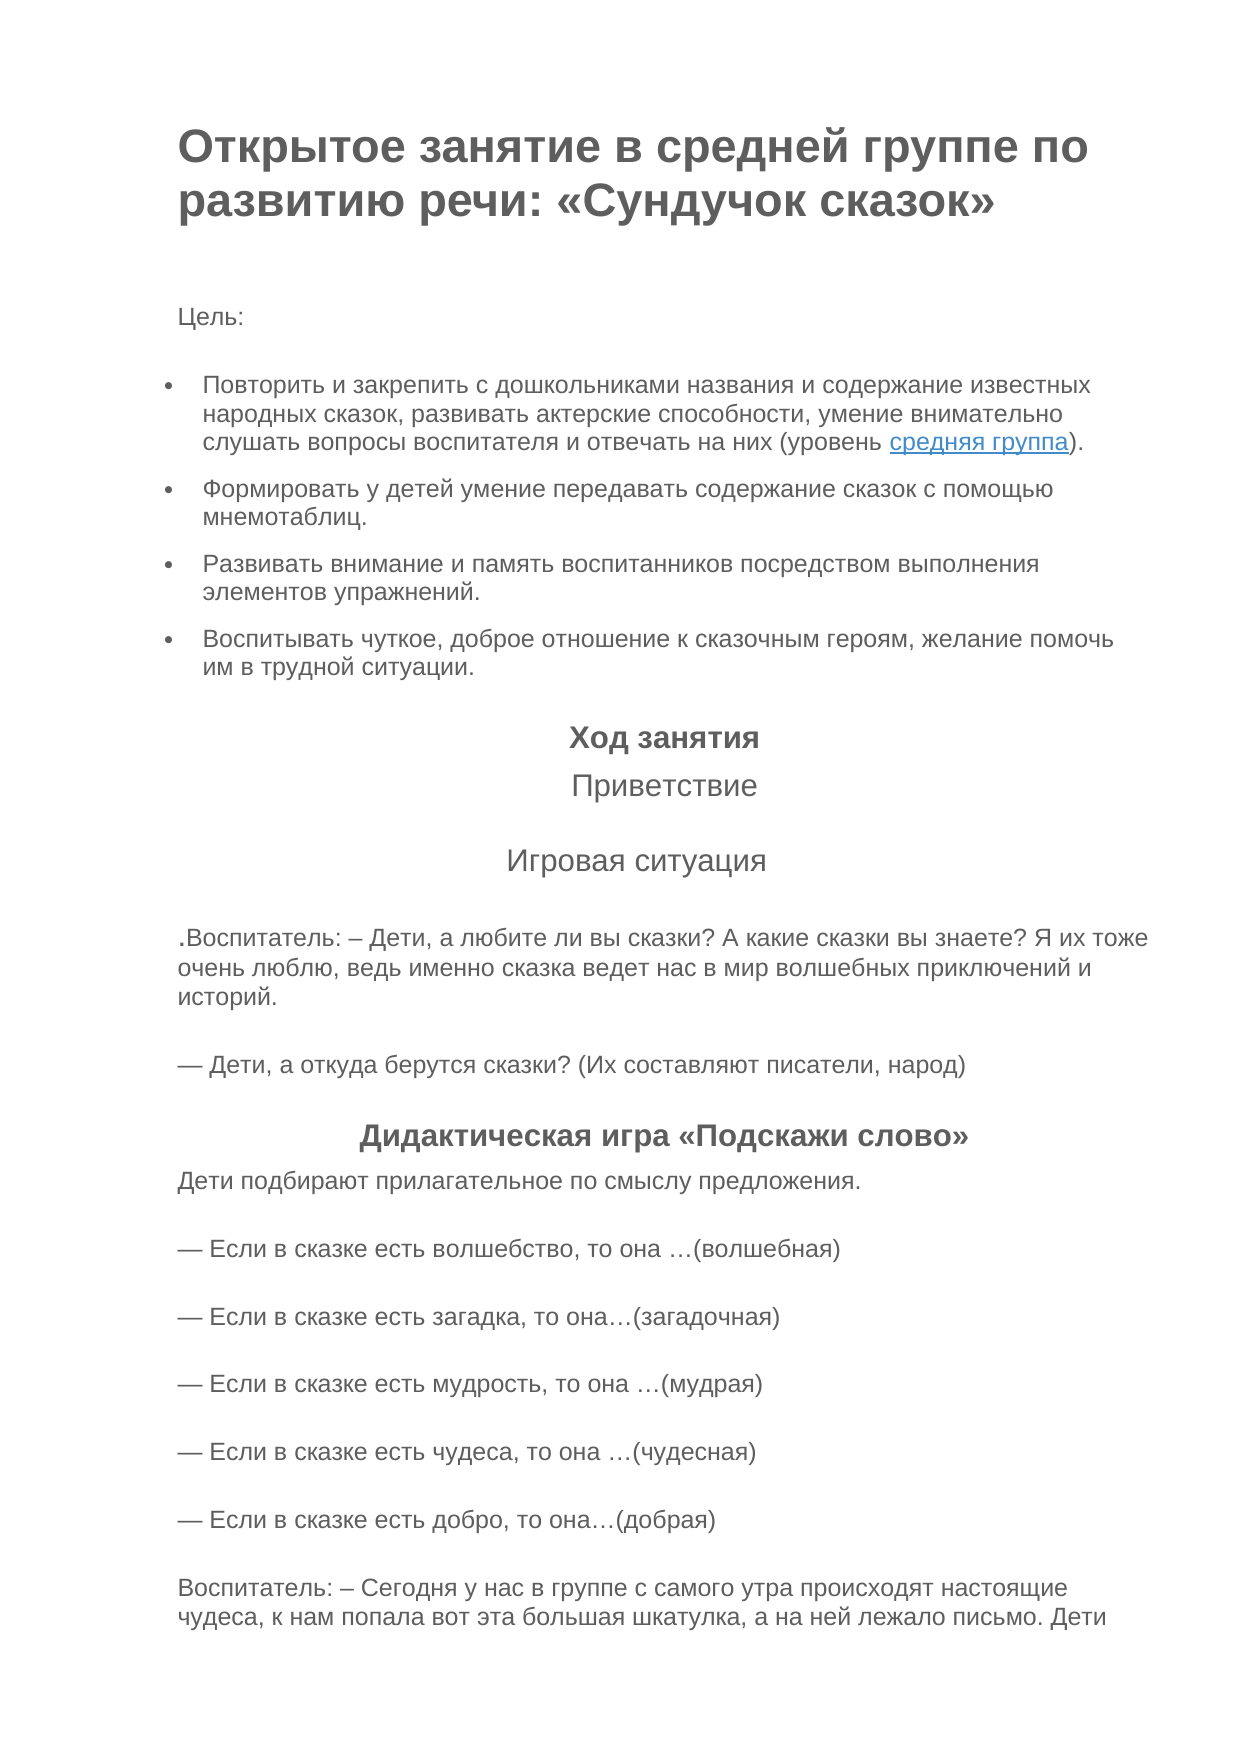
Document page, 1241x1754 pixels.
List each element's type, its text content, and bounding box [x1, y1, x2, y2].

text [177, 1573, 1152, 1630]
text .Воспитатель: – Дети, а любите ли вы сказки? А какие сказки вы знаете? Я их тоже очень люблю, ведь именно сказка ведет нас в мир волшебных приключений и историй. [177, 917, 1152, 1011]
text Открытое занятие в средней группе по развитию речи: «Сундучок сказок» [177, 118, 1152, 226]
text — Если в сказке есть волшебство, то она …(волшебная) [177, 1234, 1152, 1262]
text — Если в сказке есть добро, то она…(добрая) [177, 1505, 1152, 1534]
text Дидактическая игра «Подскажи слово» [177, 1117, 1152, 1153]
text — Дети, а откуда берутся сказки? (Их составляют писатели, народ) [177, 1049, 1152, 1078]
list Развивать внимание и память воспитанников посредством выполнения элементов упражнений. [165, 549, 1152, 606]
list Формировать у детей умение передавать содержание сказок с помощью мнемотаблиц. [165, 474, 1152, 531]
text Игровая ситуация [177, 842, 1152, 878]
list Повторить и закрепить с дошкольниками названия и содержание известных народных сказок, развивать актерские способности, умение внимательно слушать вопросы воспитателя и отвечать на них (уровень средняя группа). [165, 370, 1152, 456]
text Цель: [177, 302, 1152, 331]
text Приветствие [177, 767, 1152, 803]
text — Если в сказке есть чудеса, то она …(чудесная) [177, 1437, 1152, 1466]
list Воспитывать чуткое, доброе отношение к сказочным героям, желание помочь им в трудной ситуации. [165, 624, 1152, 681]
text — Если в сказке есть загадка, то она…(загадочная) [177, 1301, 1152, 1330]
text — Если в сказке есть мудрость, то она …(мудрая) [177, 1369, 1152, 1398]
text Дети подбирают прилагательное по смыслу предложения. [177, 1166, 1152, 1194]
text Ход занятия [177, 719, 1152, 754]
